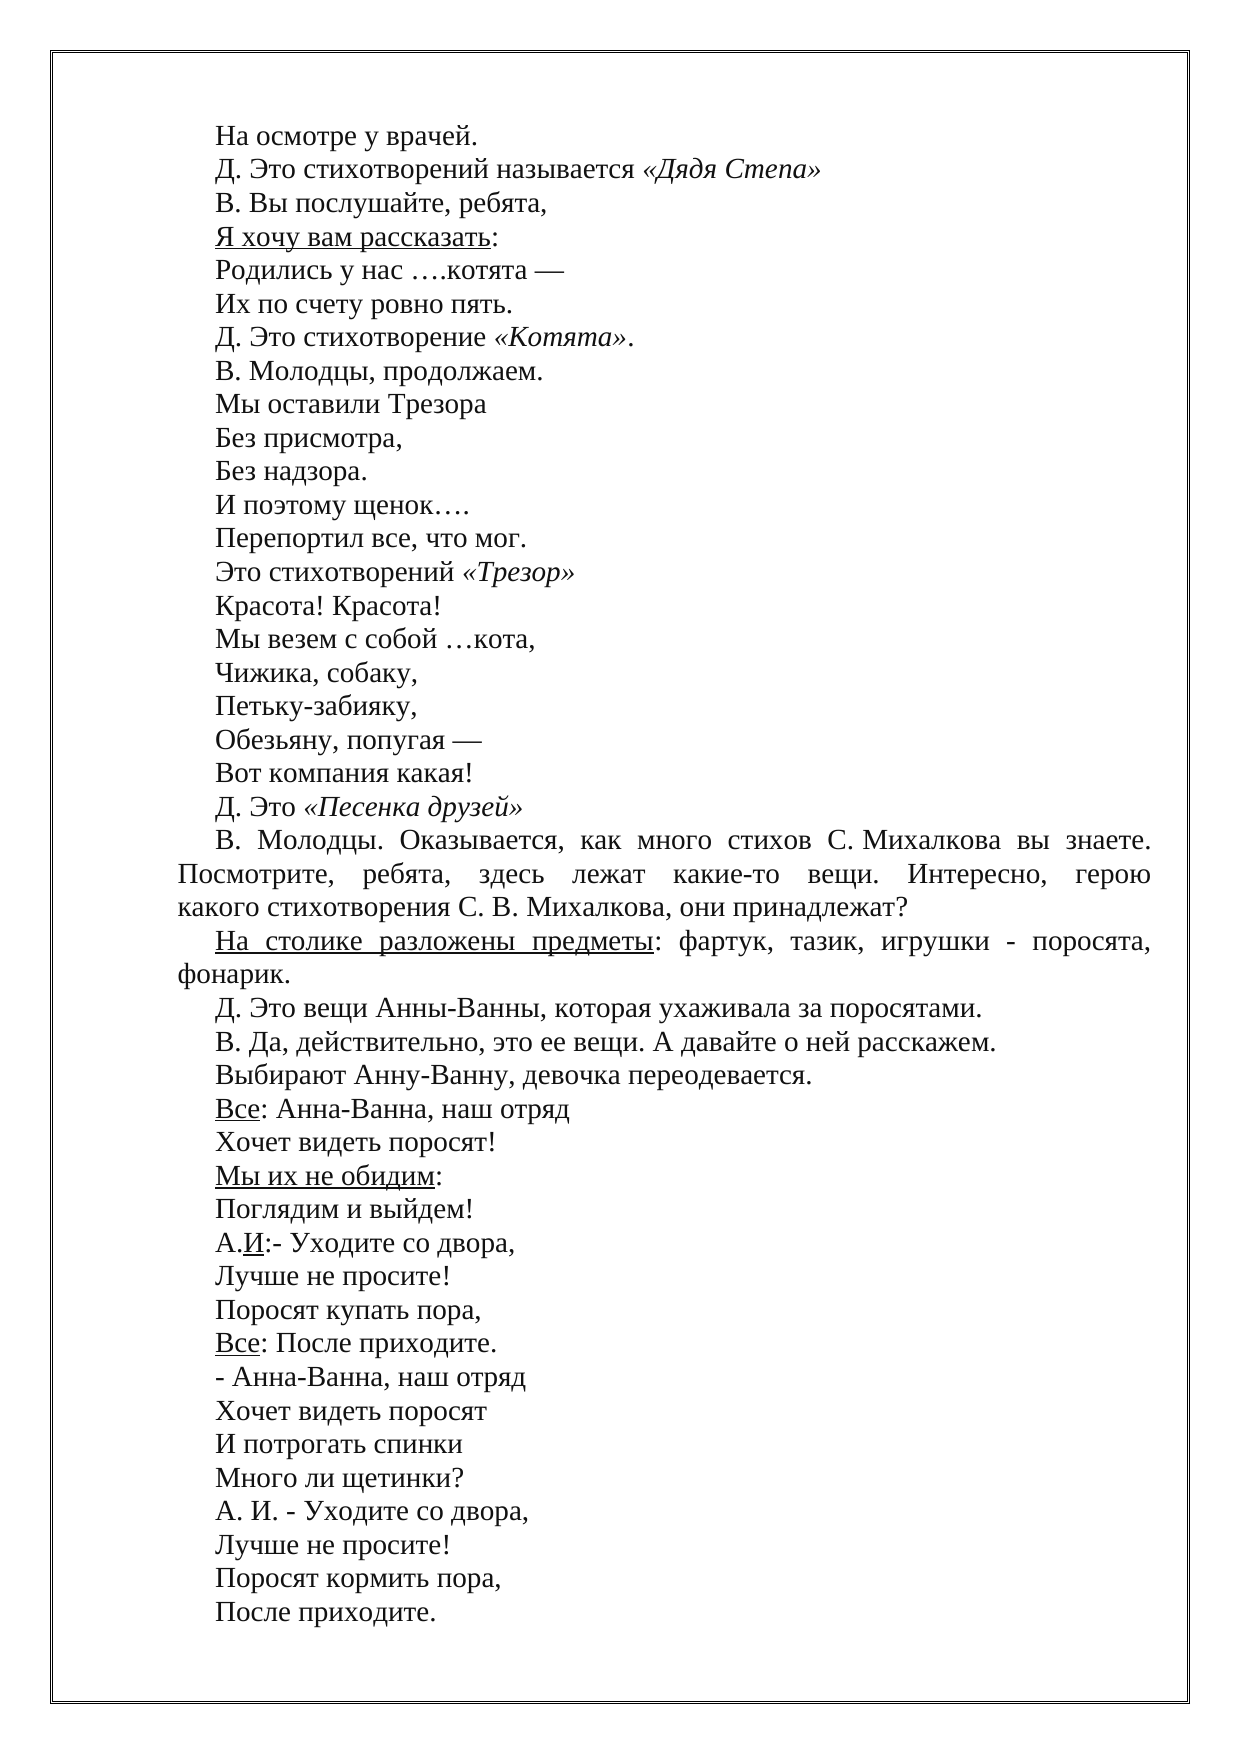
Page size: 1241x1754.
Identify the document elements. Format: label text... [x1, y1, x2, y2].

text - Анна-Ванна, наш отряд [177, 1359, 1152, 1393]
text Без надзора. [177, 453, 1152, 487]
text Д. Это «Песенка друзей» [177, 789, 1152, 822]
text Д. Это вещи Анны-Ванны, которая ухаживала за поросятами. [177, 990, 1152, 1024]
text После приходите. [177, 1594, 1152, 1627]
text Чижика, собаку, [177, 655, 1152, 688]
text Все: Анна-Ванна, наш отряд [177, 1091, 1152, 1124]
text Поросят купать пора, [177, 1292, 1152, 1326]
text Хочет видеть поросят! [177, 1124, 1152, 1158]
text Это стихотворений «Трезор» [177, 554, 1152, 588]
text Мы их не обидим: [177, 1158, 1152, 1191]
text В. Молодцы. Оказывается, как много стихов С. Михалкова вы знаете. Посмотрите, ребята, здесь лежат какие-то вещи. Интересно, герою какого стихотворения С. В. Михалкова, они принадлежат? [177, 822, 1152, 923]
text А.И:- Уходите со двора, [177, 1225, 1152, 1258]
text Много ли щетинки? [177, 1460, 1152, 1493]
text На столике разложены предметы: фартук, тазик, игрушки - поросята, фонарик. [177, 923, 1152, 990]
text Вот компания какая! [177, 755, 1152, 789]
text Я хочу вам рассказать: [177, 219, 1152, 252]
text Мы оставили Трезора [177, 386, 1152, 420]
text И потрогать спинки [177, 1426, 1152, 1460]
text А. И. - Уходите со двора, [177, 1493, 1152, 1527]
text Все: После приходите. [177, 1326, 1152, 1359]
text Хочет видеть поросят [177, 1393, 1152, 1426]
text Мы везем с собой …кота, [177, 621, 1152, 655]
text Д. Это стихотворение «Котята». [177, 319, 1152, 353]
text И поэтому щенок…. [177, 487, 1152, 521]
text Поглядим и выйдем! [177, 1191, 1152, 1225]
text Перепортил все, что мог. [177, 521, 1152, 554]
text Обезьяну, попугая — [177, 722, 1152, 755]
text Петьку-забияку, [177, 688, 1152, 722]
text Без присмотра, [177, 420, 1152, 453]
text В. Да, действительно, это ее вещи. А давайте о ней расскажем. [177, 1024, 1152, 1057]
text В. Вы послушайте, ребята, [177, 185, 1152, 219]
text Поросят кормить пора, [177, 1560, 1152, 1594]
text Их по счету ровно пять. [177, 286, 1152, 319]
text Лучше не просите! [177, 1527, 1152, 1560]
text В. Молодцы, продолжаем. [177, 353, 1152, 386]
text На осмотре у врачей. [177, 118, 1152, 152]
text Родились у нас ….котята — [177, 252, 1152, 286]
text Д. Это стихотворений называется «Дядя Степа» [177, 152, 1152, 185]
text Выбирают Анну-Ванну, девочка переодевается. [177, 1057, 1152, 1091]
text Красота! Красота! [177, 588, 1152, 621]
text Лучше не просите! [177, 1258, 1152, 1292]
